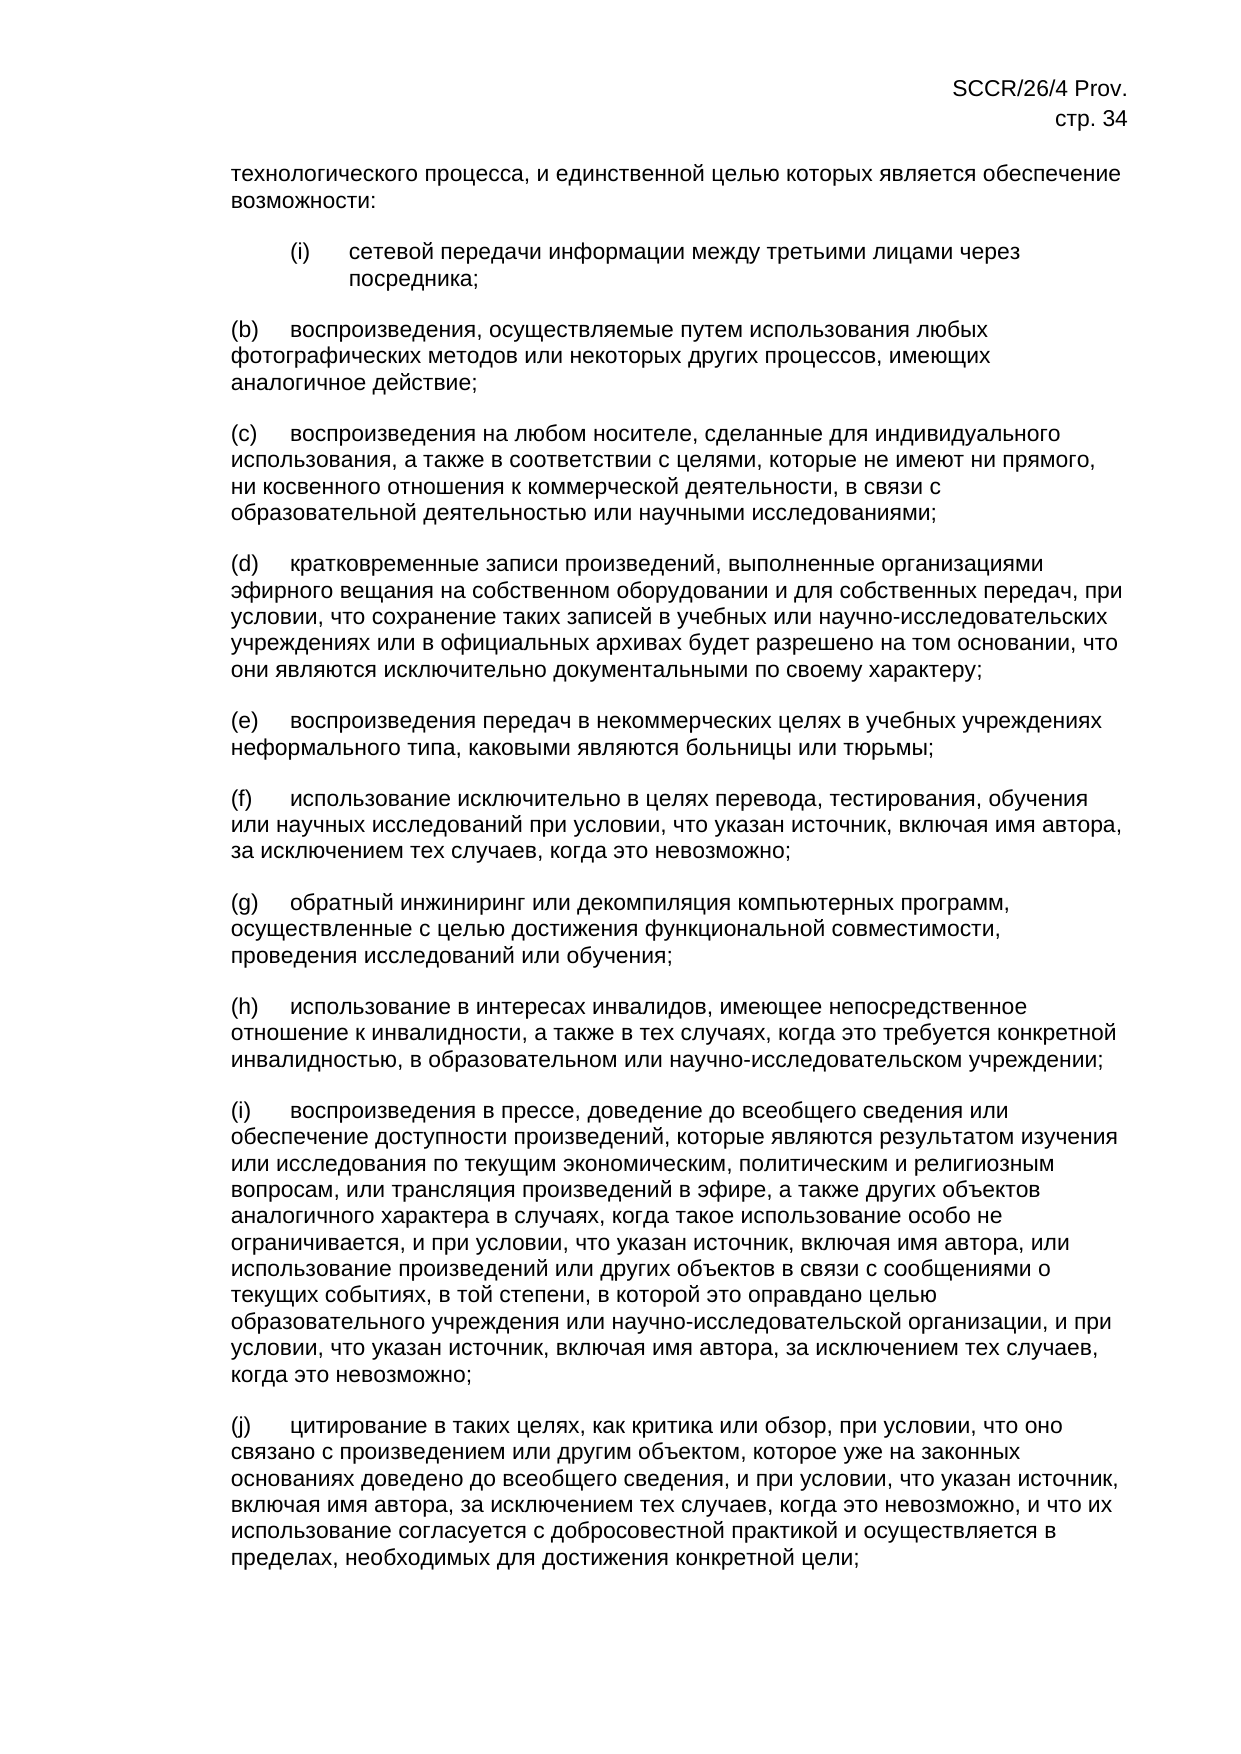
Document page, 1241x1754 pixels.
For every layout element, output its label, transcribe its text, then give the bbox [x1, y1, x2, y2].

text (h) использование в интересах инвалидов, имеющее непосредственное отношение к инвалидности, а также в тех случаях, когда это требуется конкретной инвалидностью, в образовательном или научно-исследовательском учреждении; [231, 993, 1128, 1072]
text (с) воспроизведения на любом носителе, сделанные для индивидуального использования, а также в соответствии с целями, которые не имеют ни прямого, ни косвенного отношения к коммерческой деятельности, в связи с образовательной деятельностью или научными исследованиями; [231, 420, 1128, 525]
text (f) использование исключительно в целях перевода, тестирования, обучения или научных исследований при условии, что указан источник, включая имя автора, за исключением тех случаев, когда это невозможно; [231, 785, 1128, 864]
text (i) сетевой передачи информации между третьими лицами через посредника; [290, 238, 1128, 291]
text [231, 160, 1128, 213]
text (d) кратковременные записи произведений, выполненные организациями эфирного вещания на собственном оборудовании и для собственных передач, при условии, что сохранение таких записей в учебных или научно-исследовательских учреждениях или в официальных архивах будет разрешено на том основании, что они являются исключительно документальными по своему характеру; [231, 550, 1128, 682]
text (i) воспроизведения в прессе, доведение до всеобщего сведения или обеспечение доступности произведений, которые являются результатом изучения или исследования по текущим экономическим, политическим и религиозным вопросам, или трансляция произведений в эфире, а также других объектов аналогичного характера в случаях, когда такое использование особо не ограничивается, и при условии, что указан источник, включая имя автора, или использование произведений или других объектов в связи с сообщениями о текущих событиях, в той степени, в которой это оправдано целью образовательного учреждения или научно-исследовательской организации, и при условии, что указан источник, включая имя автора, за исключением тех случаев, когда это невозможно; [231, 1097, 1128, 1387]
text (g) обратный инжиниринг или декомпиляция компьютерных программ, осуществленные с целью достижения функциональной совместимости, проведения исследований или обучения; [231, 889, 1128, 968]
text (е) воспроизведения передач в некоммерческих целях в учебных учреждениях неформального типа, каковыми являются больницы или тюрьмы; [231, 707, 1128, 760]
text (b) воспроизведения, осуществляемые путем использования любых фотографических методов или некоторых других процессов, имеющих аналогичное действие; [231, 316, 1128, 395]
text (j) цитирование в таких целях, как критика или обзор, при условии, что оно связано с произведением или другим объектом, которое уже на законных основаниях доведено до всеобщего сведения, и при условии, что указан источник, включая имя автора, за исключением тех случаев, когда это невозможно, и что их использование согласуется с добросовестной практикой и осуществляется в пределах, необходимых для достижения конкретной цели; [231, 1412, 1128, 1570]
